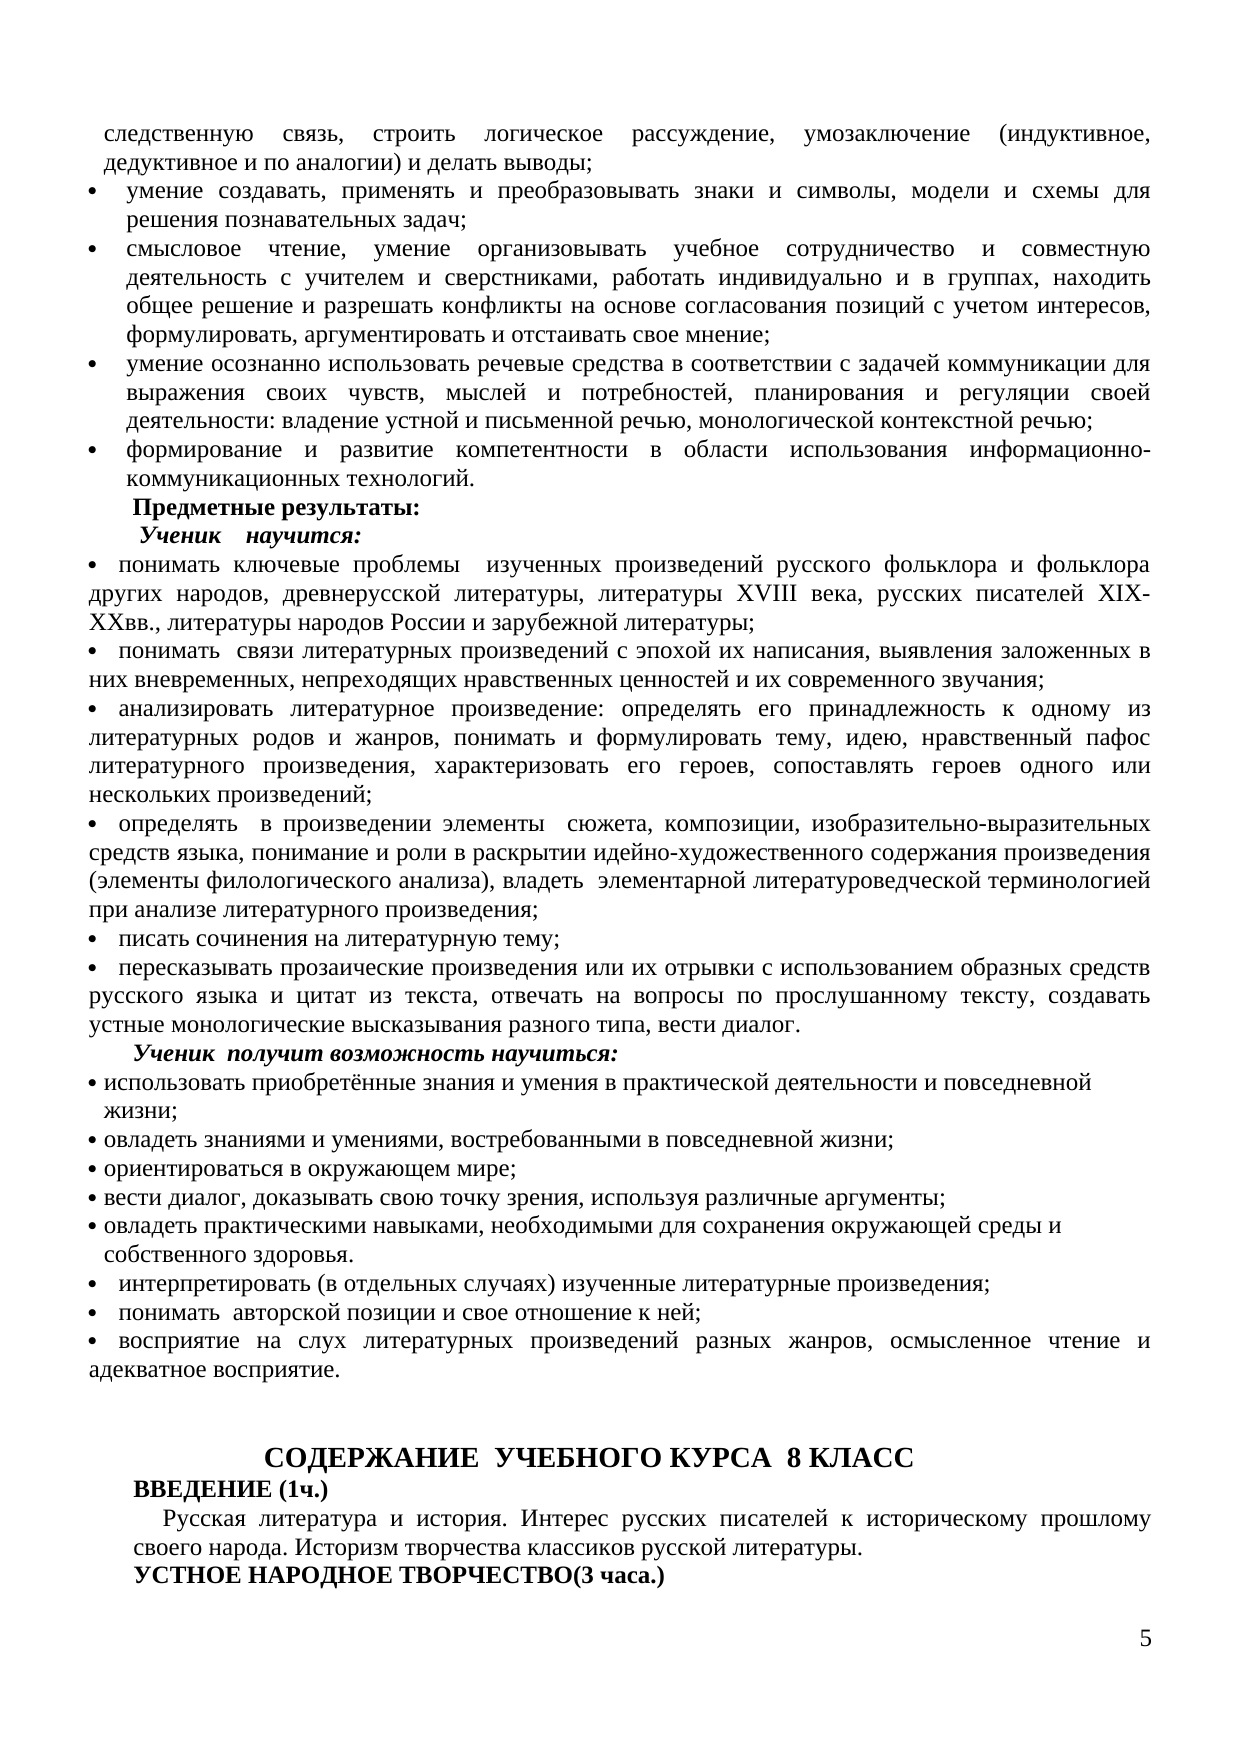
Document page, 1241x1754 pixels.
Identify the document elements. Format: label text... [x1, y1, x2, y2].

list смысловое чтение, умение организовывать учебное сотрудничество и совместную деятельность с учителем и сверстниками, работать индивидуально и в группах, находить общее решение и разрешать конфликты на основе согласования позиций с учетом интересов, формулировать, аргументировать и отстаивать свое мнение; [89, 233, 1152, 348]
list овладеть практическими навыками, необходимыми для сохранения окружающей среды и собственного здоровья. [89, 1211, 1152, 1268]
subtitle Ученик научится: [89, 521, 1152, 549]
list использовать приобретённые знания и умения в практической деятельности и повседневной жизни; [89, 1067, 1152, 1124]
text СОДЕРЖАНИЕ УЧЕБНОГО КУРСА 8 КЛАСС [89, 1441, 1152, 1474]
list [103, 118, 1152, 176]
list понимать ключевые проблемы изученных произведений русского фольклора и фольклора других народов, древнерусской литературы, литературы XVIII века, русских писателей XIX-XXвв., литературы народов России и зарубежной литературы; [89, 549, 1152, 636]
text ВВЕДЕНИЕ (1ч.) [133, 1474, 1152, 1503]
list овладеть знаниями и умениями, востребованными в повседневной жизни; [89, 1124, 1152, 1153]
text Русская литература и история. Интерес русских писателей к историческому прошлому своего народа. Историзм творчества классиков русской литературы. [133, 1503, 1152, 1560]
list писать сочинения на литературную тему; [89, 923, 1152, 952]
list умение осознанно использовать речевые средства в соответствии с задачей коммуникации для выражения своих чувств, мыслей и потребностей, планирования и регуляции своей деятельности: владение устной и письменной речью, монологической контекстной речью; [89, 348, 1152, 434]
text УСТНОЕ НАРОДНОЕ ТВОРЧЕСТВО(3 часа.) [133, 1560, 1152, 1589]
list интерпретировать (в отдельных случаях) изученные литературные произведения; [89, 1268, 1152, 1297]
list ориентироваться в окружающем мире; [89, 1153, 1152, 1182]
list вести диалог, доказывать свою точку зрения, используя различные аргументы; [89, 1182, 1152, 1211]
text Ученик получит возможность научиться: [89, 1038, 1152, 1067]
list умение создавать, применять и преобразовывать знаки и символы, модели и схемы для решения познавательных задач; [89, 176, 1152, 233]
list формирование и развитие компетентности в области использования информационно-коммуникационных технологий. [89, 434, 1152, 492]
list пересказывать прозаические произведения или их отрывки с использованием образных средств русского языка и цитат из текста, отвечать на вопросы по прослушанному тексту, создавать устные монологические высказывания разного типа, вести диалог. [89, 952, 1152, 1038]
list понимать авторской позиции и свое отношение к ней; [89, 1297, 1152, 1326]
list понимать связи литературных произведений с эпохой их написания, выявления заложенных в них вневременных, непреходящих нравственных ценностей и их современного звучания; [89, 636, 1152, 693]
list анализировать литературное произведение: определять его принадлежность к одному из литературных родов и жанров, понимать и формулировать тему, идею, нравственный пафос литературного произведения, характеризовать его героев, сопоставлять героев одного или нескольких произведений; [89, 693, 1152, 808]
text Предметные результаты: [89, 492, 1152, 521]
list восприятие на слух литературных произведений разных жанров, осмысленное чтение и адекватное восприятие. [89, 1326, 1152, 1383]
list определять в произведении элементы сюжета, композиции, изобразительно-выразительных средств языка, понимание и роли в раскрытии идейно-художественного содержания произведения (элементы филологического анализа), владеть элементарной литературоведческой терминологией при анализе литературного произведения; [89, 808, 1152, 923]
